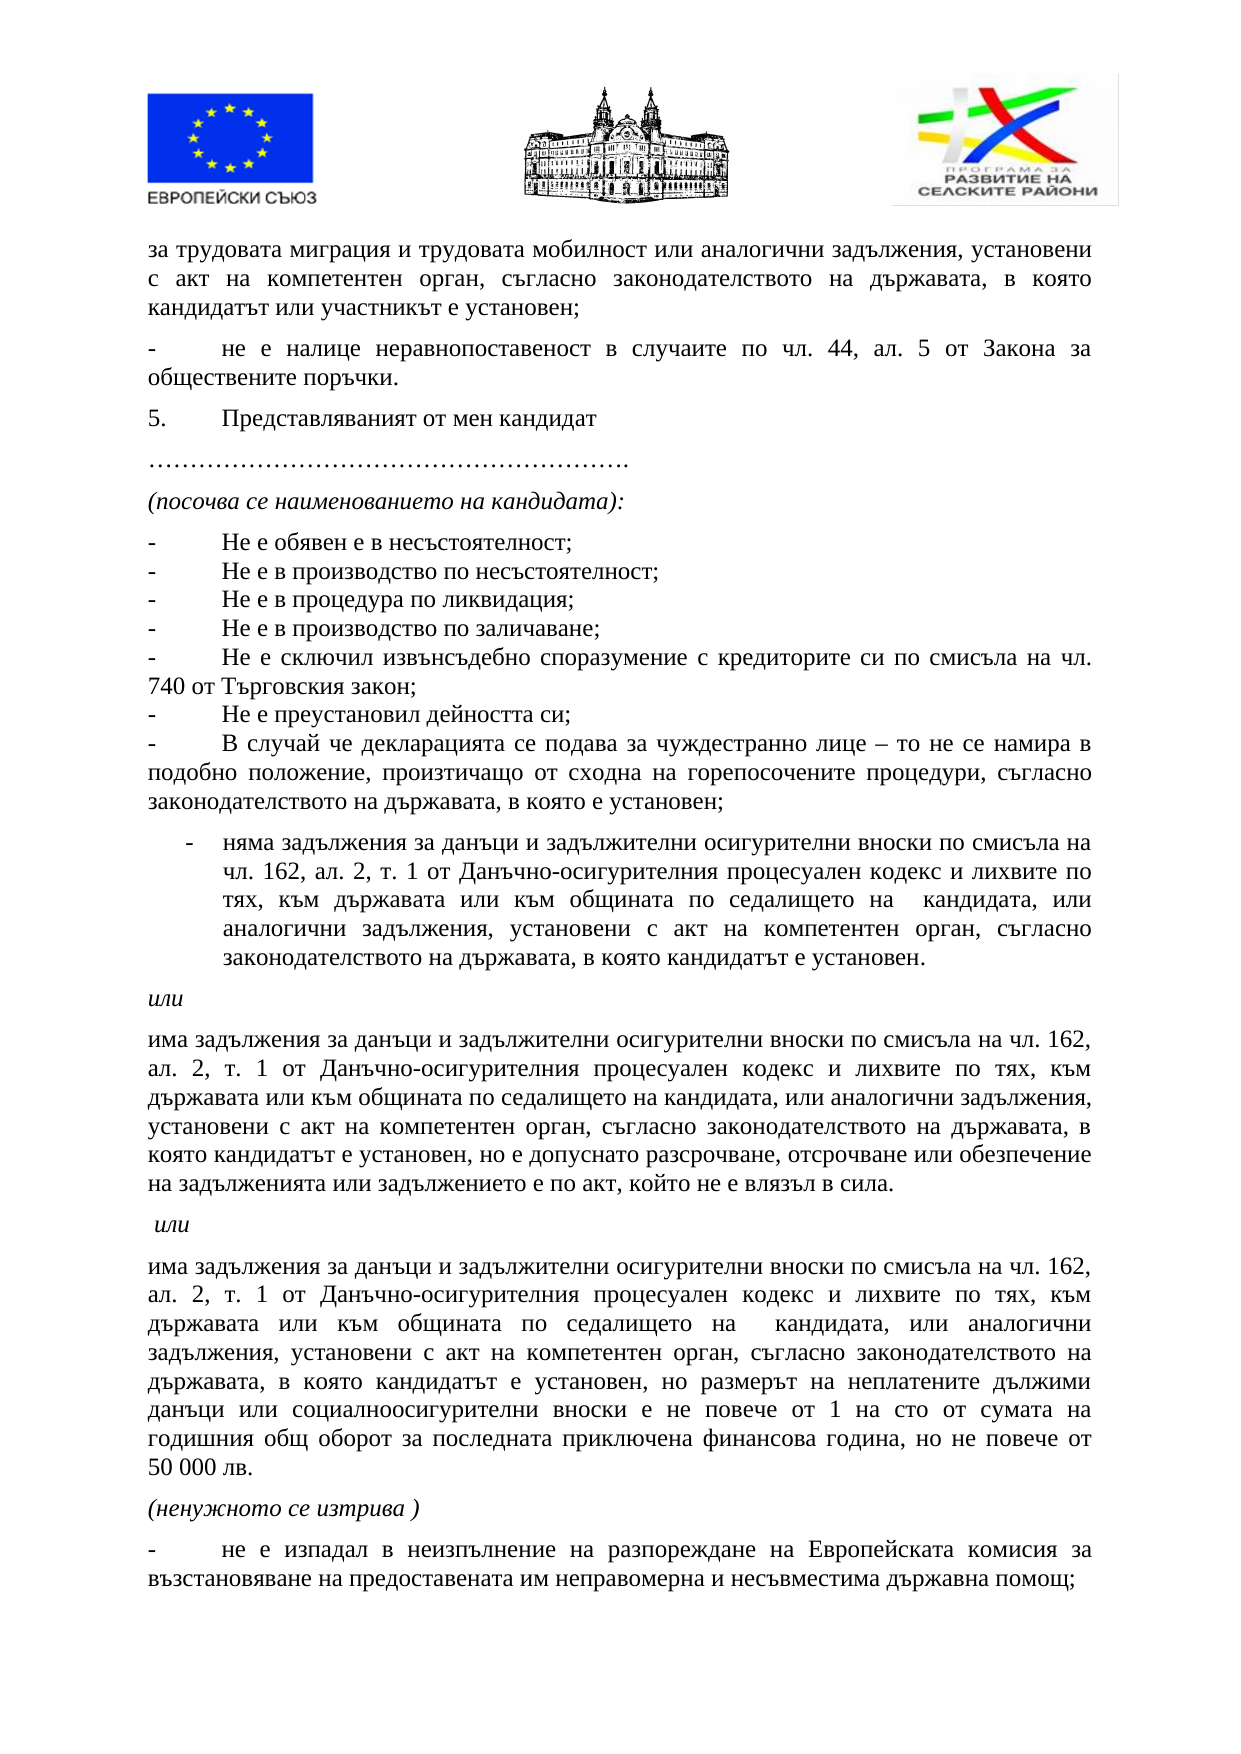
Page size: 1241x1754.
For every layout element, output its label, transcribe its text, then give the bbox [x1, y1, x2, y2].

list Не е в производство по заличаване; [148, 613, 1093, 642]
list Не е в процедура по ликвидация; [148, 584, 1093, 613]
picture [519, 83, 737, 207]
text има задължения за данъци и задължителни осигурителни вноски по смисъла на чл. 162, ал. 2, т. 1 от Данъчно-осигурителния процесуален кодекс и лихвите по тях, към държавата или към общината по седалището на кандидата, или аналогични задължения, установени с акт на компетентен орган, съгласно законодателството на държавата, в която кандидатът е установен, но е допуснато разсрочване, отсрочване или обезпечение на задълженията или задължението е по акт, който не е влязъл в сила. [148, 1024, 1093, 1197]
text или [148, 983, 1093, 1012]
text или [148, 1209, 1093, 1238]
list не e изпадал в неизпълнение на разпореждане на Европейската комисия за възстановяване на предоставената им неправомерна и несъвместима държавна помощ; [148, 1534, 1093, 1592]
list Не е преустановил дейността си; [148, 699, 1093, 728]
text - не е налице неравнопоставеност в случаите по чл. 44, ал. 5 от Закона за обществените поръчки. [148, 333, 1093, 391]
list няма задължения за данъци и задължителни осигурителни вноски по смисъла на чл. 162, ал. 2, т. 1 от Данъчно-осигурителния процесуален кодекс и лихвите по тях, към държавата или към общината по седалището на кандидата, или аналогични задължения, установени с акт на компетентен орган, съгласно законодателството на държавата, в която кандидатът е установен. [185, 827, 1093, 971]
list Не е обявен е в несъстоятелност; [148, 527, 1093, 556]
picture [147, 92, 318, 207]
text …………………………………………………. [148, 444, 1093, 473]
text (ненужното се изтрива ) [148, 1493, 1093, 1522]
text (посочва се наименованието на кандидата): [148, 486, 1093, 514]
picture [891, 73, 1120, 207]
list Не е сключил извънсъдебно споразумение с кредиторите си по смисъла на чл. 740 от Търговския закон; [148, 642, 1093, 699]
list В случай че декларацията се подава за чуждестранно лице – то не се намира в подобно положение, произтичащо от сходна на горепосочените процедури, съгласно законодателството на държавата, в която е установен; [148, 728, 1093, 814]
list Представляваният от мен кандидат [148, 403, 1093, 432]
text има задължения за данъци и задължителни осигурителни вноски по смисъла на чл. 162, ал. 2, т. 1 от Данъчно-осигурителния процесуален кодекс и лихвите по тях, към държавата или към общината по седалището на кандидата, или аналогични задължения, установени с акт на компетентен орган, съгласно законодателството на държавата, в която кандидатът е установен, но размерът на неплатените дължими данъци или социалноосигурителни вноски е не повече от 1 на сто от сумата на годишния общ оборот за последната приключена финансова година, но не повече от 50 000 лв. [148, 1251, 1093, 1481]
list Не е в производство по несъстоятелност; [148, 556, 1093, 584]
